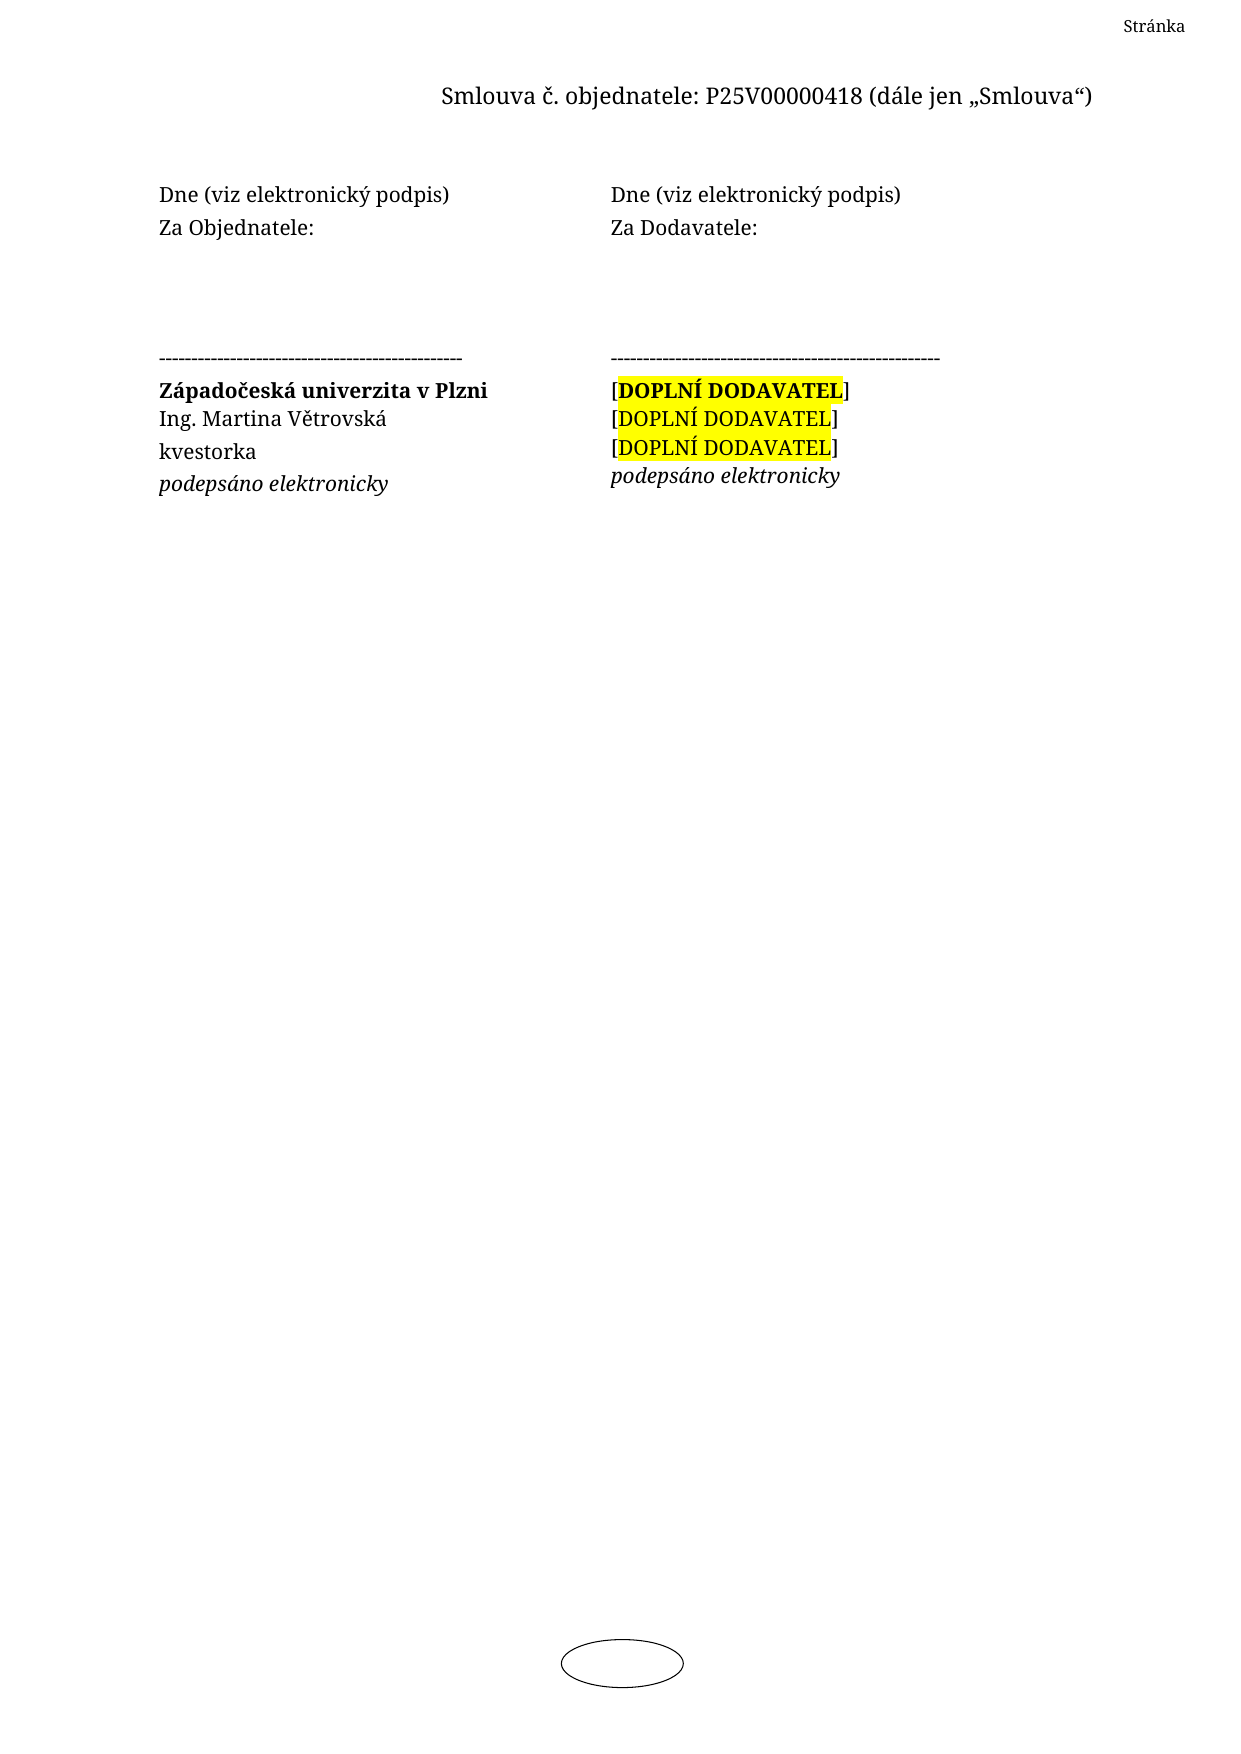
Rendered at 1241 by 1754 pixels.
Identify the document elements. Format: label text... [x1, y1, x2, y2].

table_header Dne (viz elektronický podpis) Za Dodavatele: --------------------------------------------------- [DOPLNÍ DODAVATEL] [DOPLNÍ DODAVATEL] [DOPLNÍ DODAVATEL] podepsáno elektronicky [599, 180, 1051, 498]
table_header Dne (viz elektronický podpis) Za Objednatele: ----------------------------------------------- Západočeská univerzita v Plzni Ing. Martina Větrovská kvestorka podepsáno elektronicky [148, 180, 599, 498]
